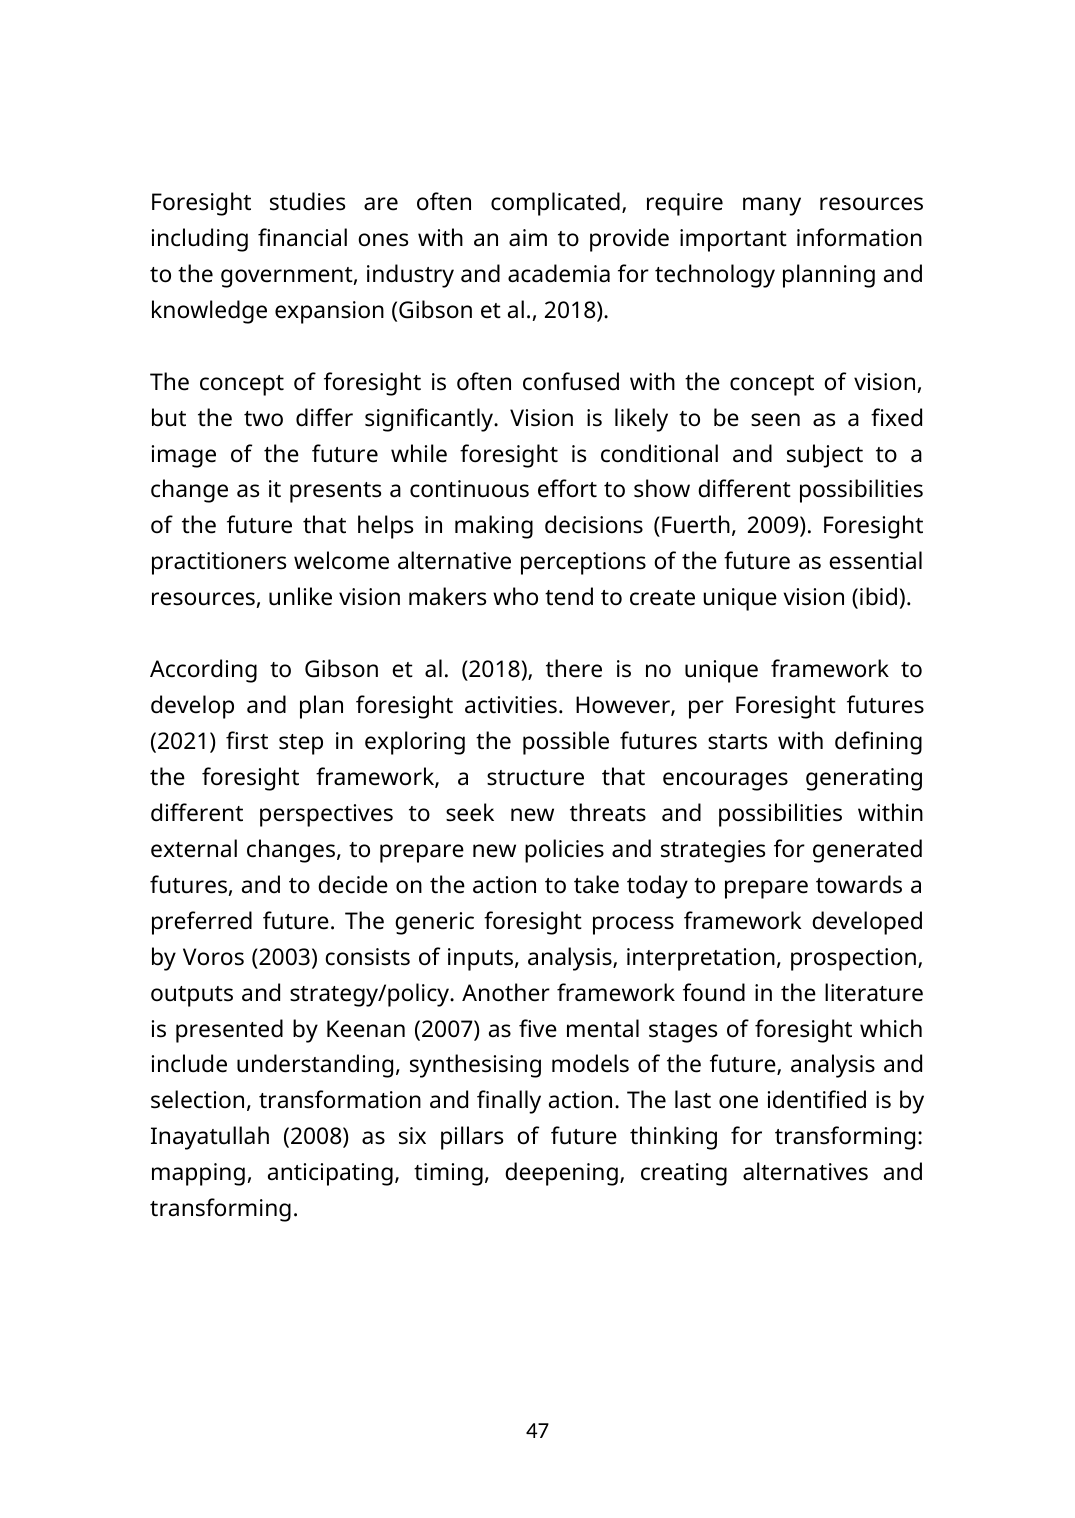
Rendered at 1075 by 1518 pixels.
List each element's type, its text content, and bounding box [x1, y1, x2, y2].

text The concept of foresight is often confused with the concept of vision, but the two differ significantly. Vision is likely to be seen as a fixed image of the future while foresight is conditional and subject to a change as it presents a continuous effort to show different possibilities of the future that helps in making decisions (Fuerth, 2009). Foresight practitioners welcome alternative perceptions of the future as essential resources, unlike vision makers who tend to create unique vision (ibid). [150, 366, 925, 612]
text According to Gibson et al. (2018), there is no unique framework to develop and plan foresight activities. However, per Foresight futures (2021) first step in exploring the possible futures starts with defining the foresight framework, a structure that encourages generating different perspectives to seek new threats and possibilities within external changes, to prepare new policies and strategies for generated futures, and to decide on the action to take today to prepare towards a preferred future. The generic foresight process framework developed by Voros (2003) consists of inputs, analysis, interpretation, prospection, outputs and strategy/policy. Another framework found in the literature is presented by Keenan (2007) as five mental stages of foresight which include understanding, synthesising models of the future, analysis and selection, transformation and finally action. The last one identified is by Inayatullah (2008) as six pillars of future thinking for transforming: mapping, anticipating, timing, deepening, creating alternatives and transforming. [150, 653, 925, 1223]
text Foresight studies are often complicated, require many resources including financial ones with an aim to provide important information to the government, industry and academia for technology planning and knowledge expansion (Gibson et al., 2018). [150, 186, 925, 325]
